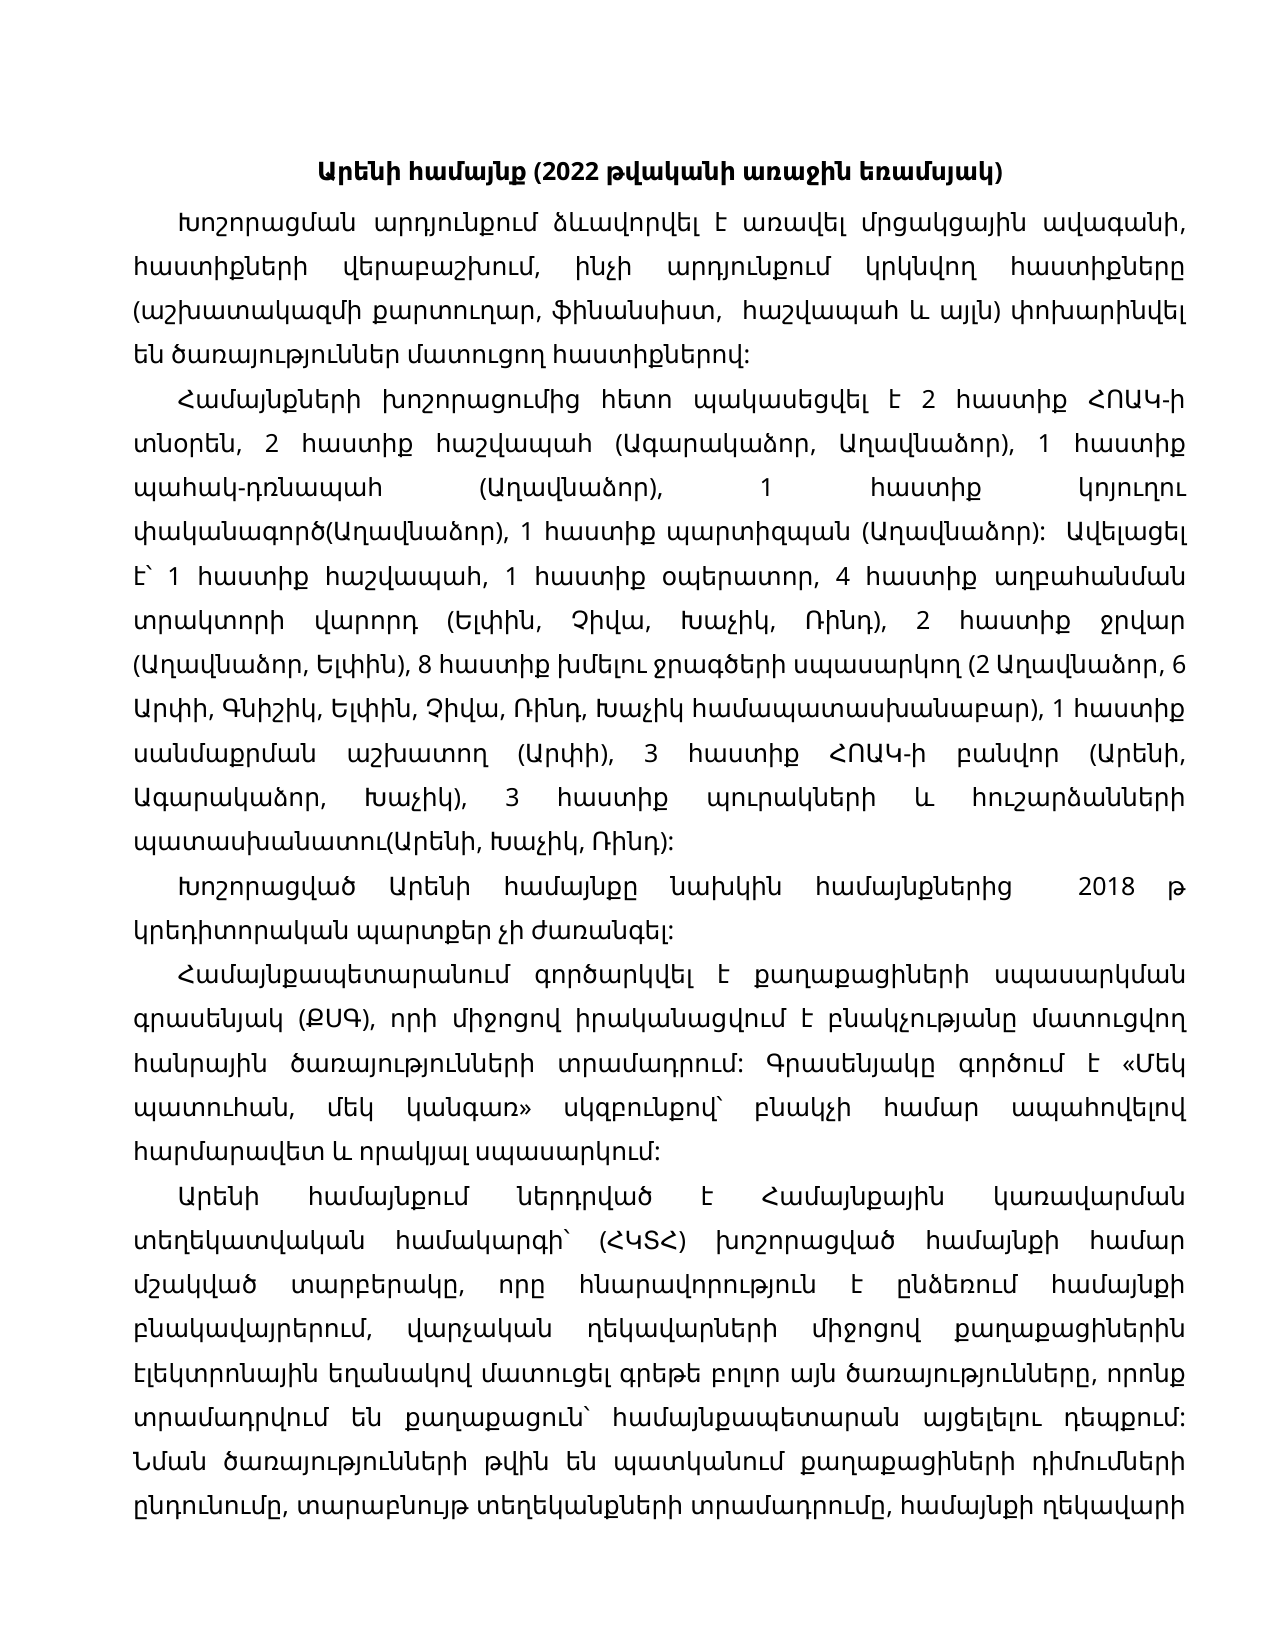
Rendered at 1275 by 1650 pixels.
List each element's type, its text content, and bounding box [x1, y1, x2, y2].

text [133, 1178, 1186, 1522]
text Խոշորացված Արենի համայնքը նախկին համայնքներից 2018 թ կրեդիտորական պարտքեր չի ժառանգել: [133, 868, 1186, 947]
text Համայնքապետարանում գործարկվել է քաղաքացիների սպասարկման գրասենյակ (ՔՍԳ), որի միջոցով իրականացվում է բնակչությանը մատուցվող հանրային ծառայությունների տրամադրում: Գրասենյակը գործում է «Մեկ պատուհան, մեկ կանգառ» սկզբունքով՝ բնակչի համար ապահովելով հարմարավետ և որակյալ սպասարկում: [133, 957, 1186, 1168]
text Արենի համայնք (2022 թվականի առաջին եռամսյակ) [133, 153, 1186, 187]
text Խոշորացման արդյունքում ձևավորվել է առավել մրցակցային ավագանի, հաստիքների վերաբաշխում, ինչի արդյունքում կրկնվող հաստիքները (աշխատակազմի քարտուղար, ֆինանսիստ, հաշվապահ և այլն) փոխարինվել են ծառայություններ մատուցող հաստիքներով: [133, 204, 1186, 371]
text Համայնքների խոշորացումից հետո պակասեցվել է 2 հաստիք ՀՈԱԿ-ի տնօրեն, 2 հաստիք հաշվապահ (Ագարակաձոր, Աղավնաձոր), 1 հաստիք պահակ-դռնապահ (Աղավնաձոր), 1 հաստիք կոյուղու փականագործ(Աղավնաձոր), 1 հաստիք պարտիզպան (Աղավնաձոր): Ավելացել է՝ 1 հաստիք հաշվապահ, 1 հաստիք օպերատոր, 4 հաստիք աղբահանման տրակտորի վարորդ (Ելփին, Չիվա, Խաչիկ, Ռինդ), 2 հաստիք ջրվար (Աղավնաձոր, Ելփին), 8 հաստիք խմելու ջրագծերի սպասարկող (2 Աղավնաձոր, 6 Արփի, Գնիշիկ, Ելփին, Չիվա, Ռինդ, Խաչիկ համապատասխանաբար), 1 հաստիք սանմաքրման աշխատող (Արփի), 3 հաստիք ՀՈԱԿ-ի բանվոր (Արենի, Ագարակաձոր, Խաչիկ), 3 հաստիք պուրակների և հուշարձանների պատասխանատու(Արենի, Խաչիկ, Ռինդ): [133, 381, 1186, 858]
